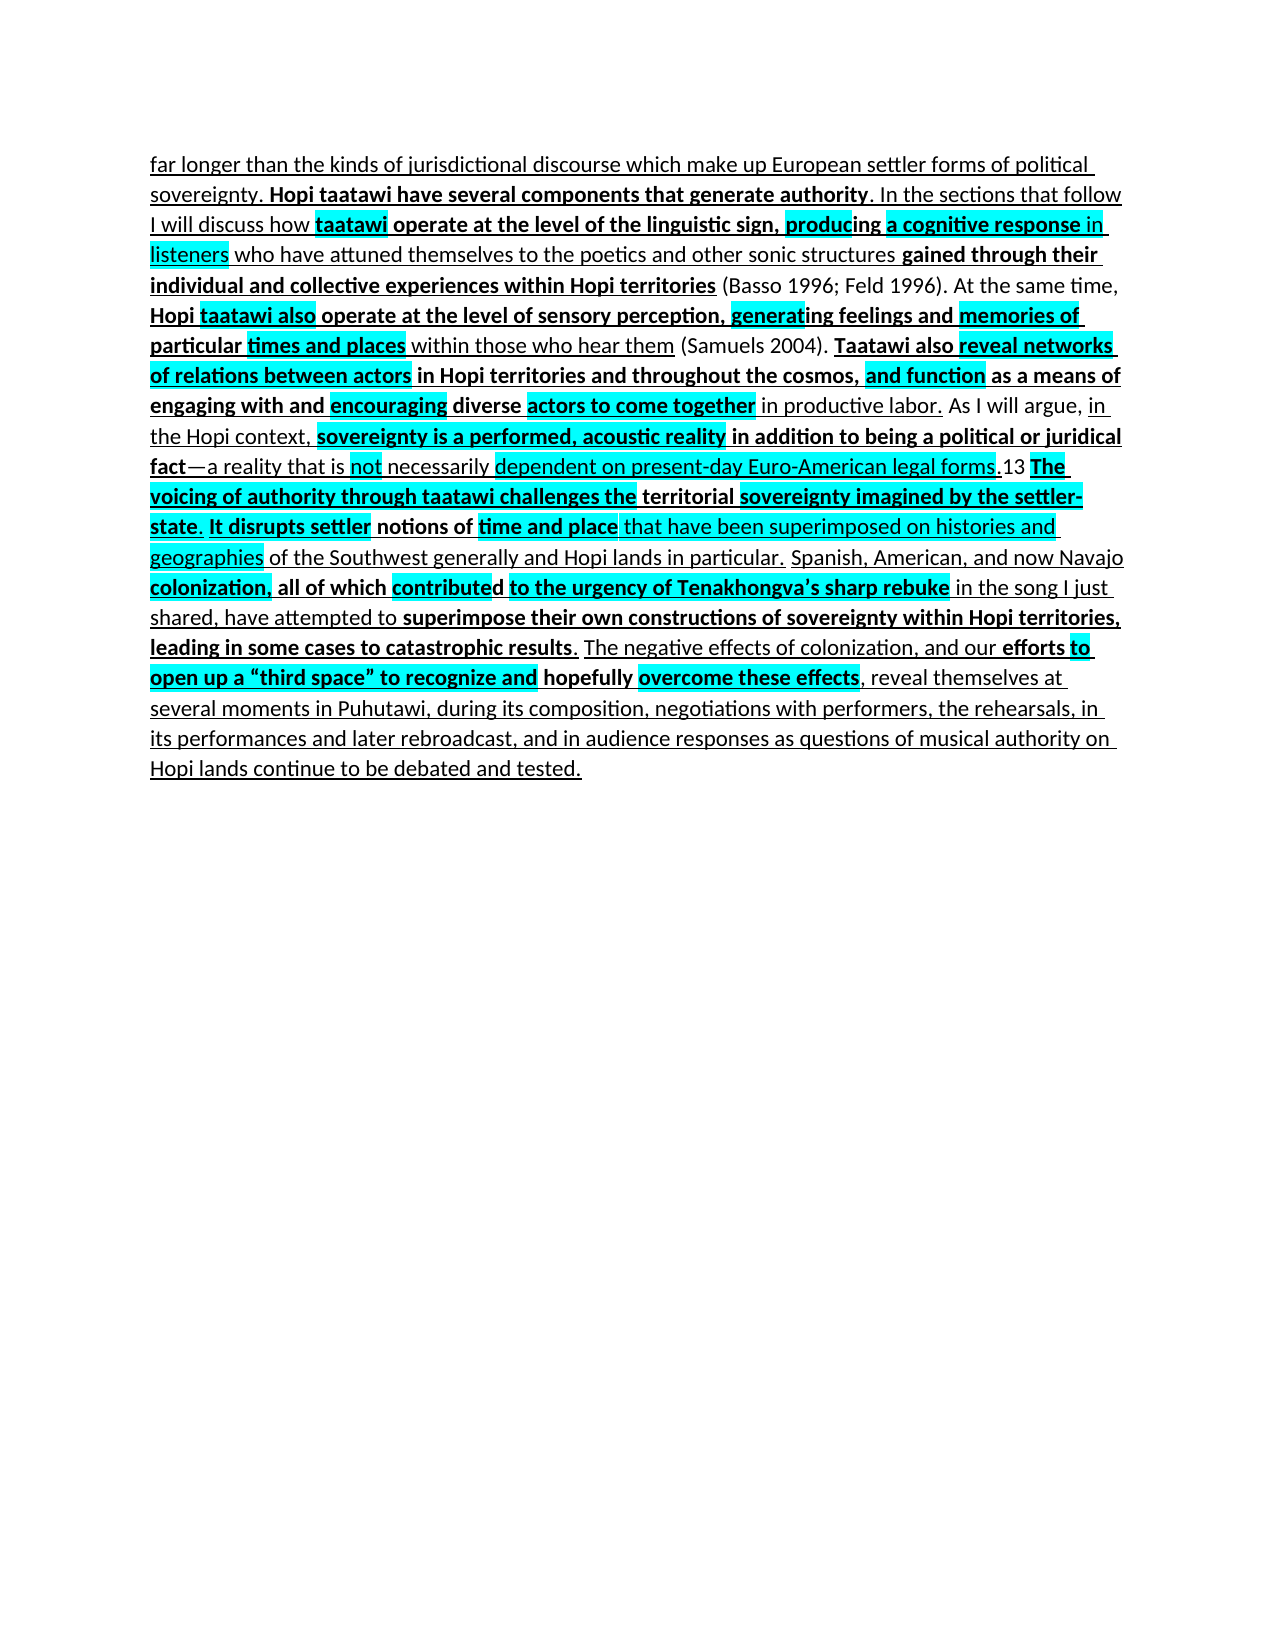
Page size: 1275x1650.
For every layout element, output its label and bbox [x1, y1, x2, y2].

text [150, 150, 1125, 782]
